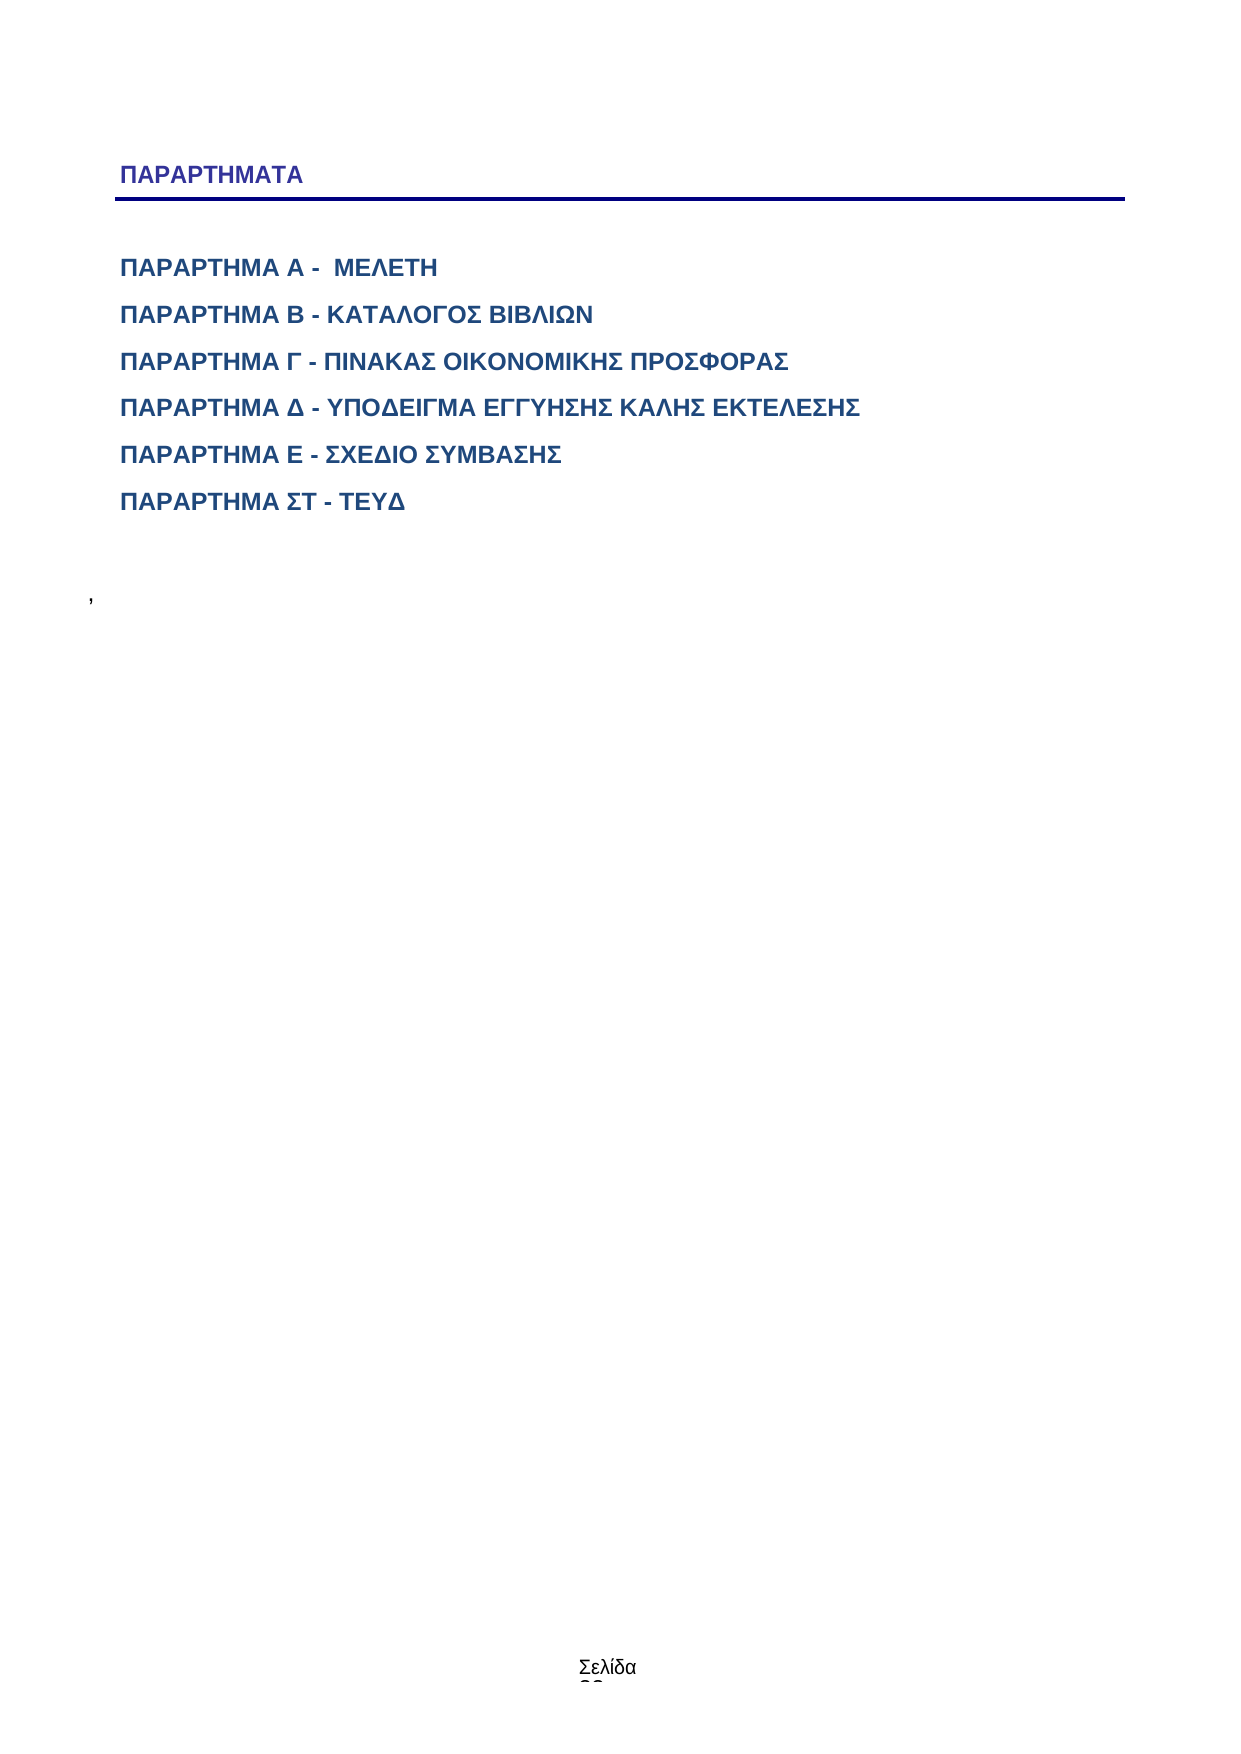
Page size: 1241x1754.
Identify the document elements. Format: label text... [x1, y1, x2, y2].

text ΠΑΡΑΡΤΗΜΑ ΣΤ - ΤΕΥΔ [120, 486, 1155, 515]
text ΠΑΡΑΡΤΗΜΑ Α - ΜΕΛΕΤΗ [120, 253, 1155, 282]
text ΠΑΡΑΡΤΗΜΑ Γ - ΠΙΝΑΚΑΣ ΟΙΚΟΝΟΜΙΚΗΣ ΠΡΟΣΦΟΡΑΣ [120, 346, 1155, 375]
text , [87, 578, 1155, 607]
text ΠΑΡΑΡΤΗΜΑ Δ - ΥΠΟΔΕΙΓΜΑ ΕΓΓΥΗΣΗΣ ΚΑΛΗΣ ΕΚΤΕΛΕΣΗΣ [120, 393, 1155, 422]
text ΠΑΡΑΡΤΗΜΑ Ε - ΣΧΕΔΙΟ ΣΥΜΒΑΣΗΣ [120, 440, 1155, 468]
text ΠΑΡΑΡΤΗΜΑΤΑ [120, 160, 1155, 188]
text ΠΑΡΑΡΤΗΜΑ Β - ΚΑΤΑΛΟΓΟΣ ΒΙΒΛΙΩΝ [120, 300, 1155, 328]
